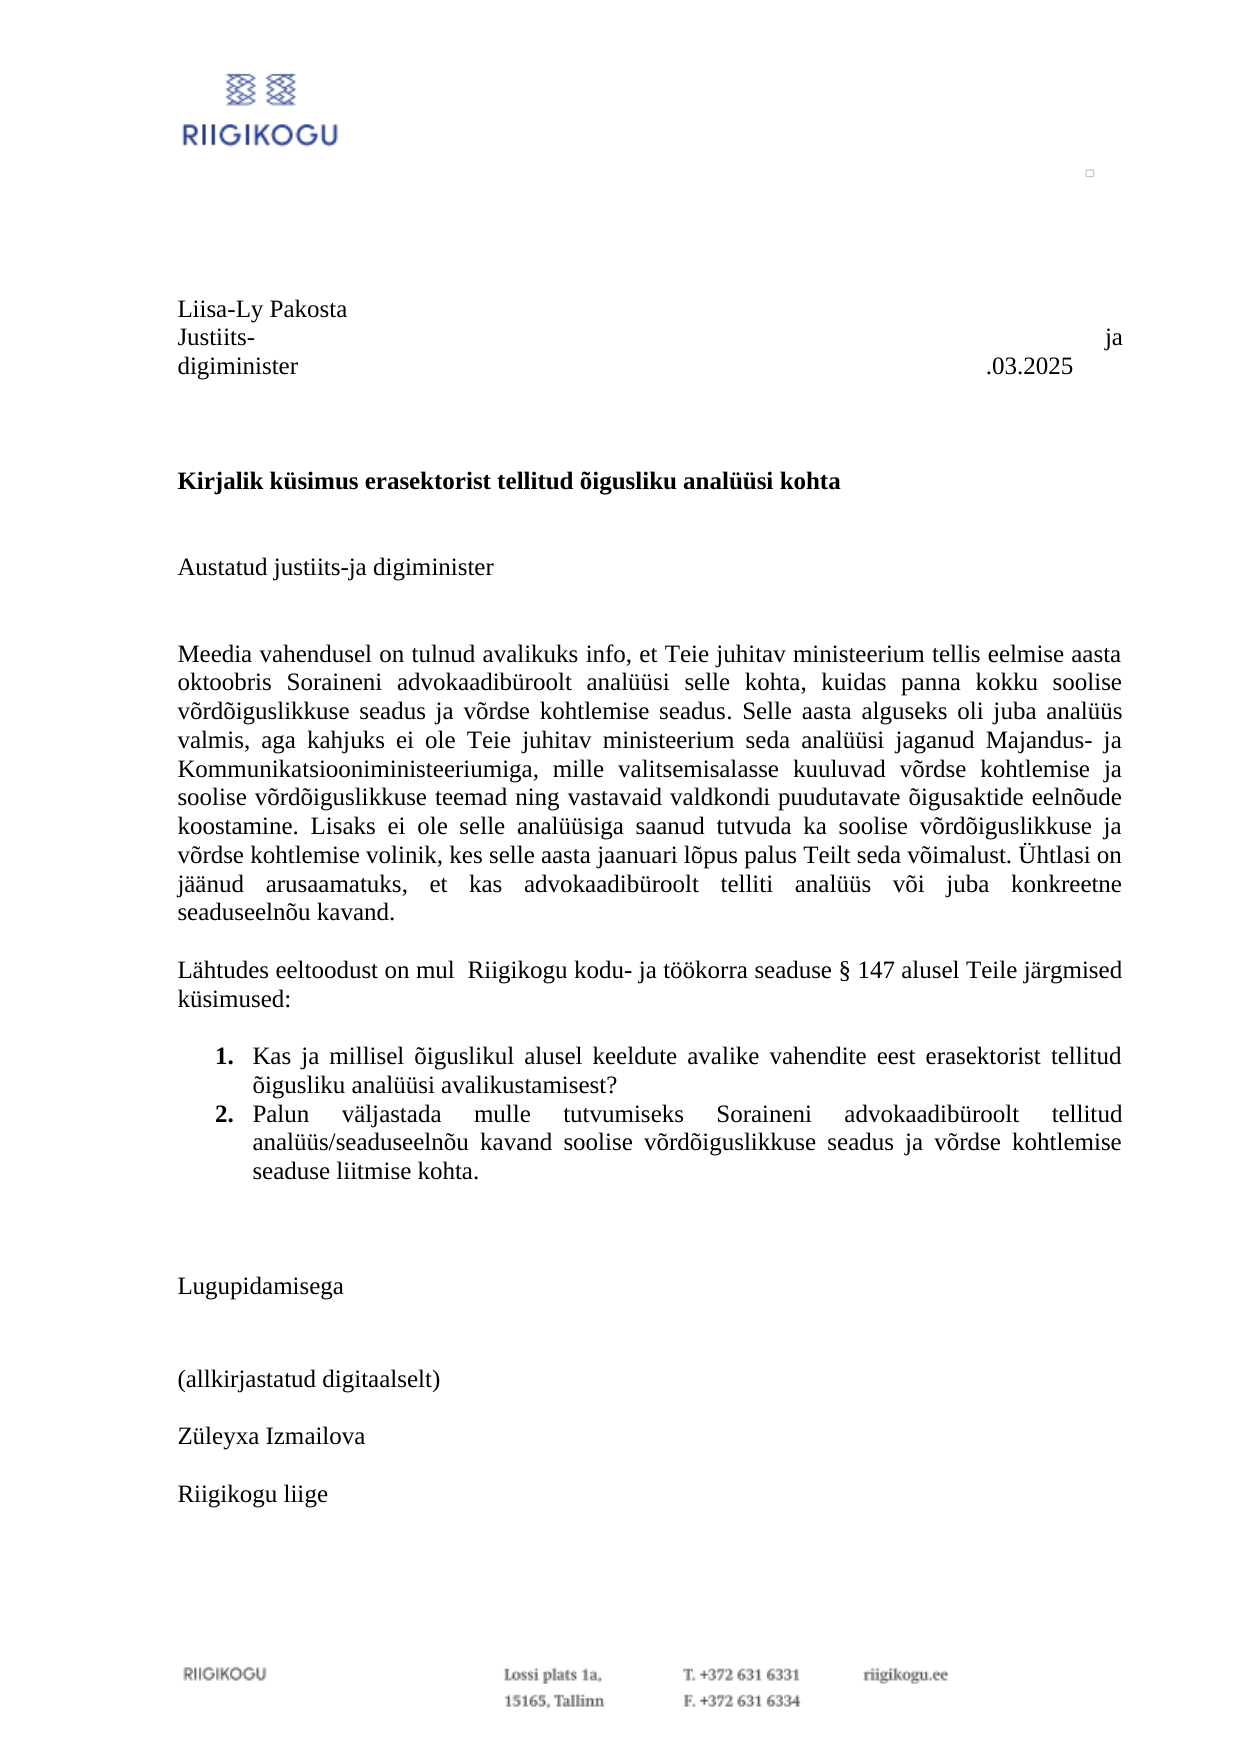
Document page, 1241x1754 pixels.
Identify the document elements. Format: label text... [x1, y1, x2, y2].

text Riigikogu liige [177, 1479, 1123, 1507]
text Liisa-Ly Pakosta [177, 130, 1123, 322]
text Kirjalik küsimus erasektorist tellitud õigusliku analüüsi kohta [177, 466, 1123, 495]
text Meedia vahendusel on tulnud avalikuks info, et Teie juhitav ministeerium tellis eelmise aasta oktoobris Soraineni advokaadibüroolt analüüsi selle kohta, kuidas panna kokku soolise võrdõiguslikkuse seadus ja võrdse kohtlemise seadus. Selle aasta alguseks oli juba analüüs valmis, aga kahjuks ei ole Teie juhitav ministeerium seda analüüsi jaganud Majandus- ja Kommunikatsiooniministeeriumiga, mille valitsemisalasse kuuluvad võrdse kohtlemise ja soolise võrdõiguslikkuse teemad ning vastavaid valdkondi puudutavate õigusaktide eelnõude koostamine. Lisaks ei ole selle analüüsiga saanud tutvuda ka soolise võrdõiguslikkuse ja võrdse kohtlemise volinik, kes selle aasta jaanuari lõpus palus Teilt seda võimalust. Ühtlasi on jäänud arusaamatuks, et kas advokaadibüroolt telliti analüüs või juba konkreetne seaduseelnõu kavand. [177, 639, 1123, 926]
list Kas ja millisel õiguslikul alusel keeldute avalike vahendite eest erasektorist tellitud õigusliku analüüsi avalikustamisest? [215, 1041, 1123, 1099]
text Züleyxa Izmailova [177, 1421, 1123, 1450]
text Lähtudes eeltoodust on mul Riigikogu kodu- ja töökorra seaduse § 147 alusel Teile järgmised küsimused: [177, 955, 1123, 1012]
text Austatud justiits-ja digiminister [177, 552, 1123, 581]
list Palun väljastada mulle tutvumiseks Soraineni advokaadibüroolt tellitud analüüs/seaduseelnõu kavand soolise võrdõiguslikkuse seadus ja võrdse kohtlemise seaduse liitmise kohta. [215, 1099, 1123, 1185]
text (allkirjastatud digitaalselt) [177, 1364, 1123, 1392]
text Lugupidamisega [177, 1271, 1123, 1300]
text Justiits- ja digiminister .03.2025 [177, 322, 1123, 380]
